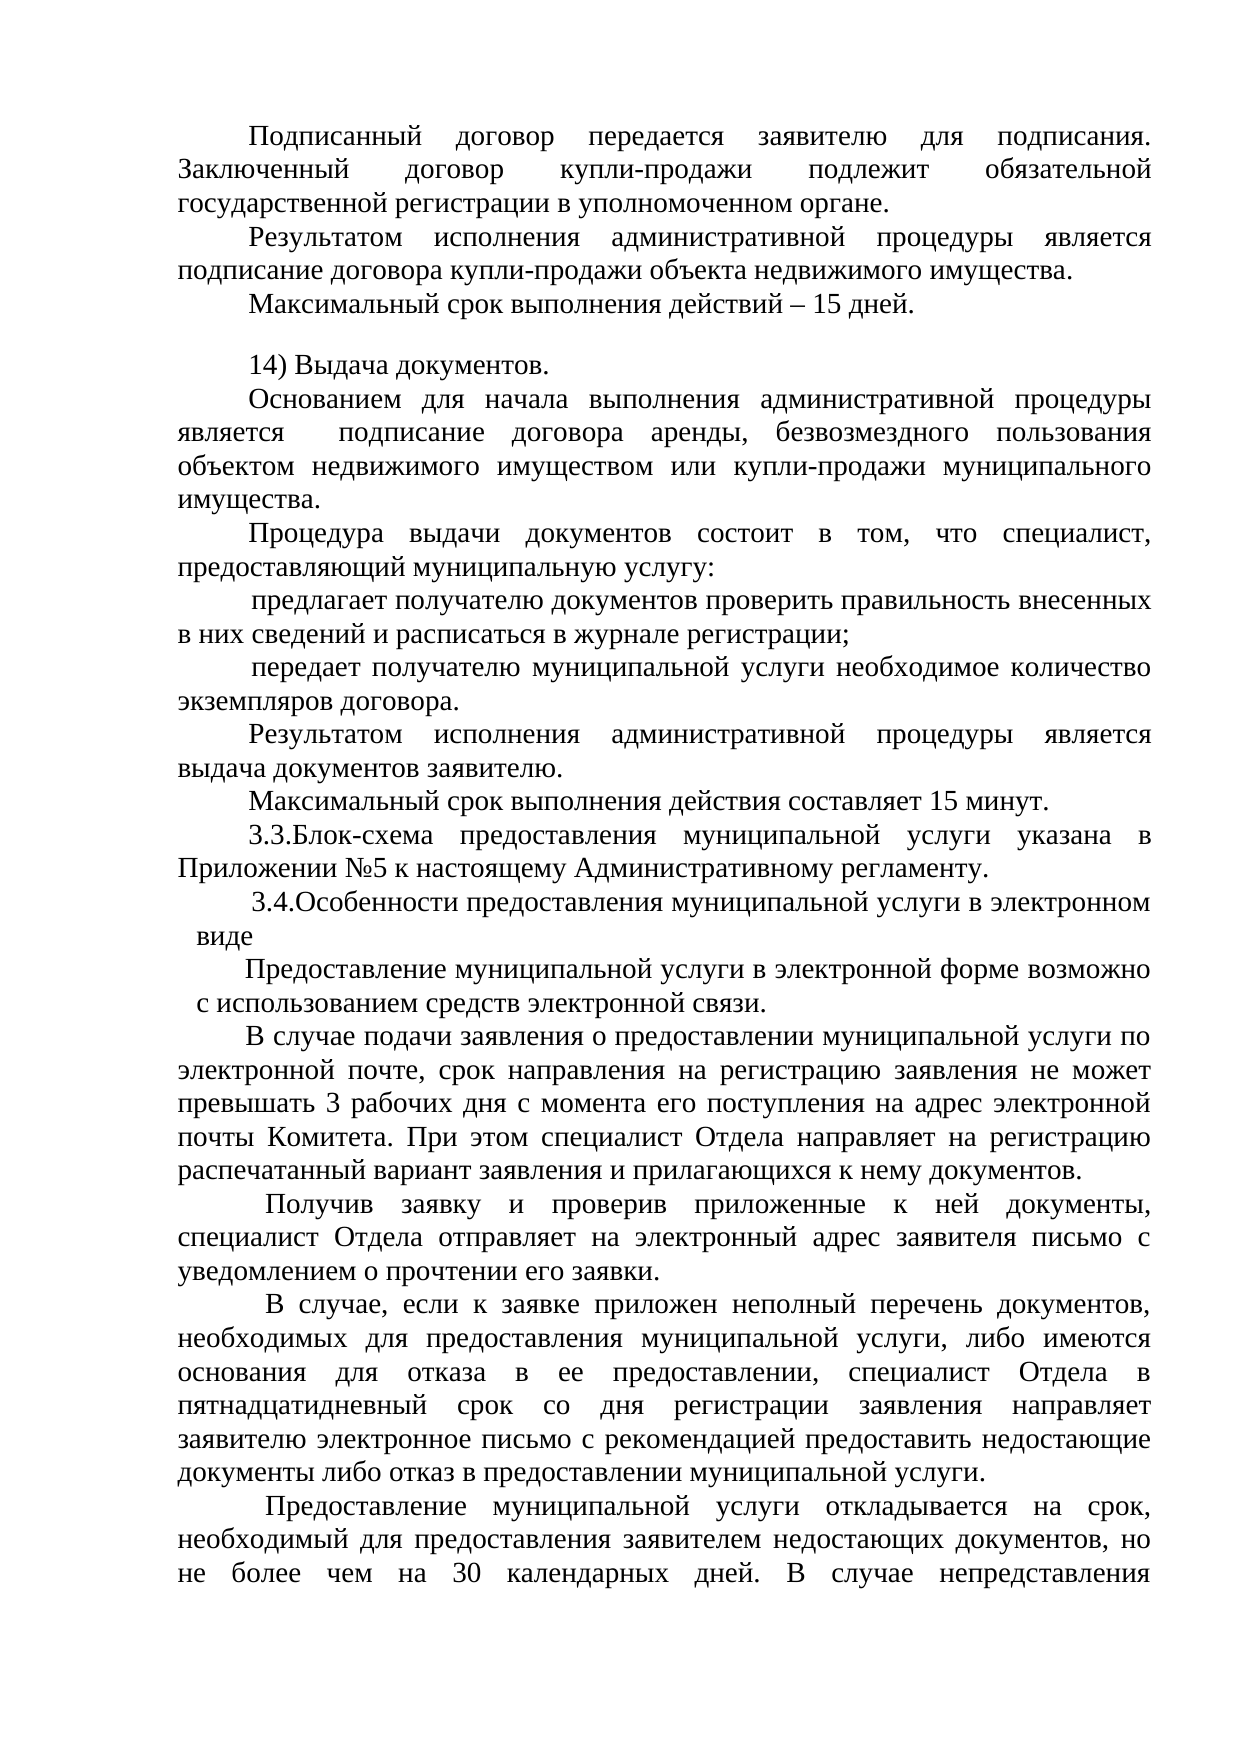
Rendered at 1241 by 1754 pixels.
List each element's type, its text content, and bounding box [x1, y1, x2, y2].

text В случае подачи заявления о предоставлении муниципальной услуги по электронной почте, срок направления на регистрацию заявления не может превышать 3 рабочих дня с момента его поступления на адрес электронной почты Комитета. При этом специалист Отдела направляет на регистрацию распечатанный вариант заявления и прилагающихся к нему документов. [177, 1018, 1152, 1186]
text Результатом исполнения административной процедуры является выдача документов заявителю. [177, 716, 1152, 783]
text предлагает получателю документов проверить правильность внесенных в них сведений и расписаться в журнале регистрации; [177, 582, 1152, 649]
text 3.4.Особенности предоставления муниципальной услуги в электронном виде [196, 884, 1152, 951]
text Предоставление муниципальной услуги в электронной форме возможно с использованием средств электронной связи. [196, 951, 1152, 1018]
text Получив заявку и проверив приложенные к ней документы, специалист Отдела отправляет на электронный адрес заявителя письмо с уведомлением о прочтении его заявки. [177, 1186, 1152, 1287]
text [177, 1488, 1152, 1588]
text Основанием для начала выполнения административной процедуры является подписание договора аренды, безвозмездного пользования объектом недвижимого имуществом или купли-продажи муниципального имущества. [177, 381, 1152, 515]
text Максимальный срок выполнения действий – 15 дней. [177, 286, 1152, 319]
text 3.3.Блок-схема предоставления муниципальной услуги указана в Приложении №5 к настоящему Административному регламенту. [177, 817, 1152, 884]
text Подписанный договор передается заявителю для подписания. Заключенный договор купли-продажи подлежит обязательной государственной регистрации в уполномоченном органе. [177, 118, 1152, 219]
text передает получателю муниципальной услуги необходимое количество экземпляров договора. [177, 649, 1152, 716]
text В случае, если к заявке приложен неполный перечень документов, необходимых для предоставления муниципальной услуги, либо имеются основания для отказа в ее предоставлении, специалист Отдела в пятнадцатидневный срок со дня регистрации заявления направляет заявителю электронное письмо с рекомендацией предоставить недостающие документы либо отказ в предоставлении муниципальной услуги. [177, 1287, 1152, 1488]
text 14) Выдача документов. [177, 347, 1152, 381]
text Максимальный срок выполнения действия составляет 15 минут. [177, 783, 1152, 817]
text Процедура выдачи документов состоит в том, что специалист, предоставляющий муниципальную услугу: [177, 515, 1152, 582]
text Результатом исполнения административной процедуры является подписание договора купли-продажи объекта недвижимого имущества. [177, 219, 1152, 286]
